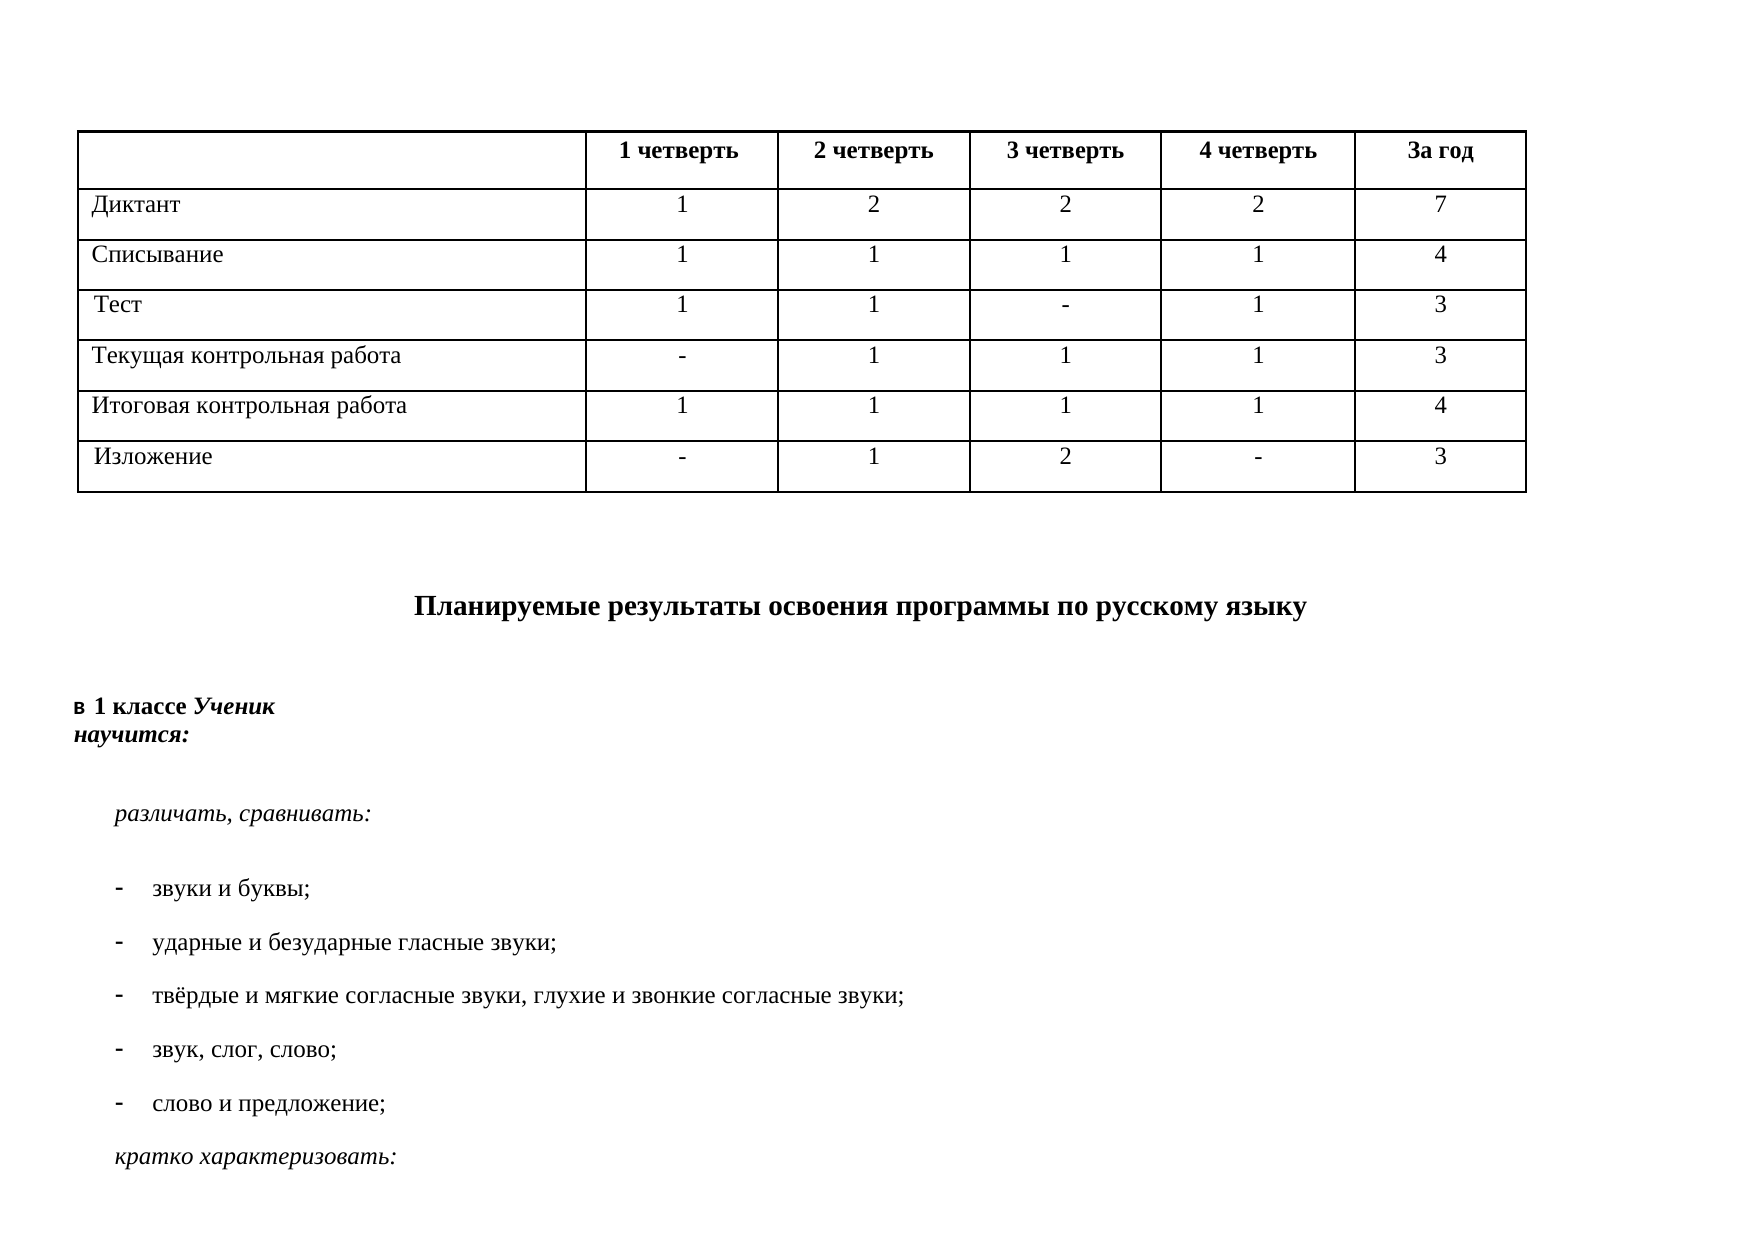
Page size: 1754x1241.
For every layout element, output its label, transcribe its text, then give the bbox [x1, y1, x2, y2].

text Планируемые результаты освоения программы по русскому языку [73, 588, 1648, 622]
table_cell 1 [971, 341, 1160, 390]
table_cell 4 [1356, 392, 1525, 440]
table_cell 4 [1356, 241, 1525, 289]
table_cell Списывание [79, 241, 585, 289]
table_header За год [1356, 133, 1525, 188]
table_cell Изложение [79, 442, 585, 491]
table_cell 7 [1356, 190, 1525, 238]
table_cell 1 [587, 241, 777, 289]
table_cell 2 [971, 442, 1160, 491]
table_header 3 четверть [971, 133, 1160, 188]
table_cell 1 [971, 241, 1160, 289]
table_cell - [587, 442, 777, 491]
table_cell - [1162, 442, 1354, 491]
text кратко характеризовать: [114, 1141, 1648, 1170]
table_cell 3 [1356, 341, 1525, 390]
table_cell 1 [1162, 241, 1354, 289]
table_cell 1 [587, 392, 777, 440]
table_cell 1 [779, 291, 969, 339]
table_cell 1 [779, 442, 969, 491]
table_cell - [587, 341, 777, 390]
table_cell 1 [779, 341, 969, 390]
table_cell Итоговая контрольная работа [79, 392, 585, 440]
table_cell 2 [779, 190, 969, 238]
table_cell 1 [1162, 291, 1354, 339]
table_cell 1 [1162, 341, 1354, 390]
table_header 1 четверть [587, 133, 777, 188]
table_header 2 четверть [779, 133, 969, 188]
table_cell 1 [779, 392, 969, 440]
list звуки и буквы; [115, 873, 1648, 902]
table_cell Текущая контрольная работа [79, 341, 585, 390]
list 1 классе Ученик научится: [73, 690, 367, 748]
table_cell 3 [1356, 291, 1525, 339]
table_cell 2 [1162, 190, 1354, 238]
table_header [79, 133, 585, 188]
list ударные и безударные гласные звуки; [115, 927, 1648, 955]
table_cell 1 [587, 291, 777, 339]
table_cell 1 [971, 392, 1160, 440]
table_cell 1 [587, 190, 777, 238]
table_cell Тест [79, 291, 585, 339]
table_cell Диктант [79, 190, 585, 238]
table_cell 1 [779, 241, 969, 289]
list звук, слог, слово; [115, 1034, 1648, 1063]
table_header 4 четверть [1162, 133, 1354, 188]
table_cell 3 [1356, 442, 1525, 491]
table_cell 2 [971, 190, 1160, 238]
list твёрдые и мягкие согласные звуки, глухие и звонкие согласные звуки; [115, 980, 1648, 1009]
list слово и предложение; [115, 1088, 1648, 1117]
text различать, сравнивать: [114, 798, 1648, 827]
table_cell 1 [1162, 392, 1354, 440]
table_cell - [971, 291, 1160, 339]
